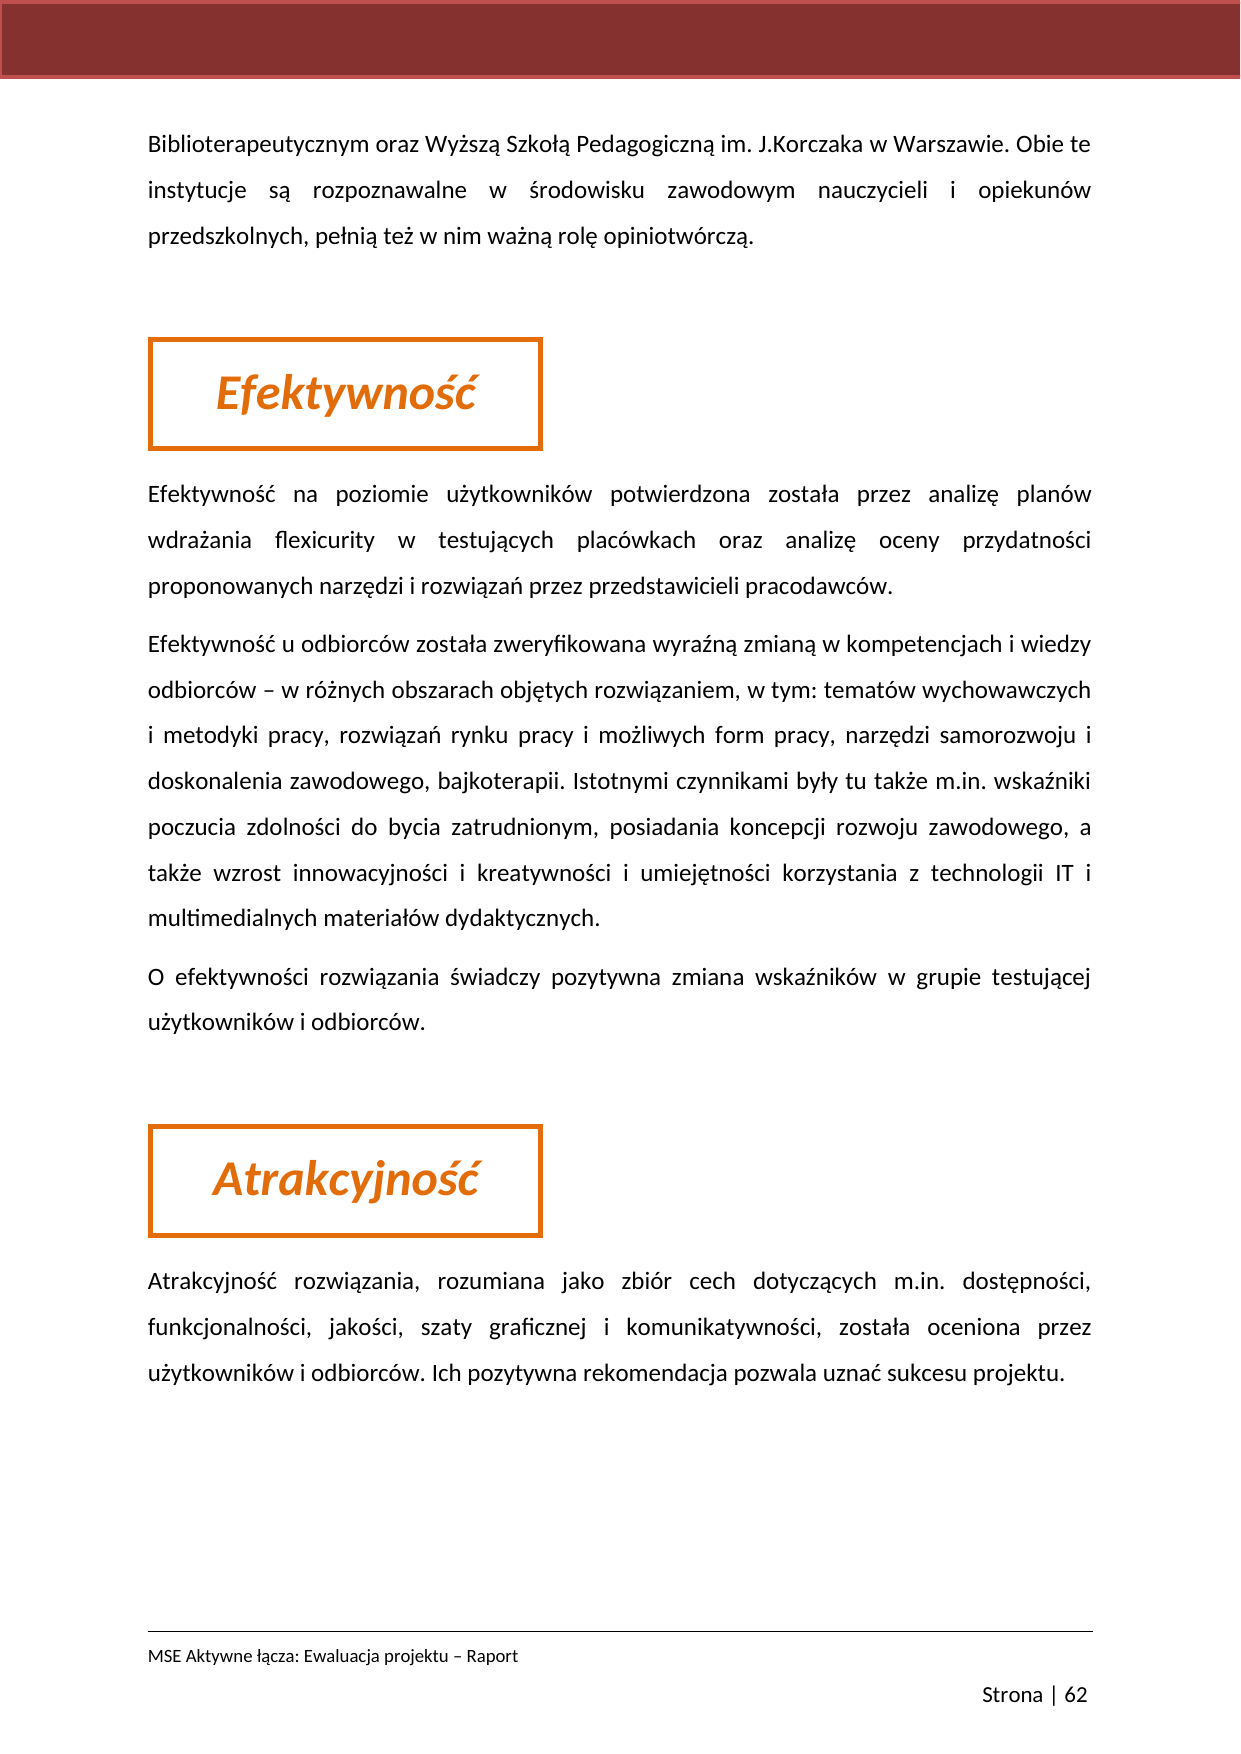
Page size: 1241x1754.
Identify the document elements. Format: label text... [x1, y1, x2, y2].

text Efektywność u odbiorców została zweryfikowana wyraźną zmianą w kompetencjach i wiedzy odbiorców – w różnych obszarach objętych rozwiązaniem, w tym: tematów wychowawczych i metodyki pracy, rozwiązań rynku pracy i możliwych form pracy, narzędzi samorozwoju i doskonalenia zawodowego, bajkoterapii. Istotnymi czynnikami były tu także m.in. wskaźniki poczucia zdolności do bycia zatrudnionym, posiadania koncepcji rozwoju zawodowego, a także wzrost innowacyjności i kreatywności i umiejętności korzystania z technologii IT i multimedialnych materiałów dydaktycznych. [148, 628, 1093, 933]
text O efektywności rozwiązania świadczy pozytywna zmiana wskaźników w grupie testującej użytkowników i odbiorców. [148, 961, 1093, 1037]
text Atrakcyjność rozwiązania, rozumiana jako zbiór cech dotyczących m.in. dostępności, funkcjonalności, jakości, szaty graficznej i komunikatywności, została oceniona przez użytkowników i odbiorców. Ich pozytywna rekomendacja pozwala uznać sukcesu projektu. [148, 1265, 1093, 1387]
text Efektywność na poziomie użytkowników potwierdzona została przez analizę planów wdrażania flexicurity w testujących placówkach oraz analizę oceny przydatności proponowanych narzędzi i rozwiązań przez przedstawicieli pracodawców. [148, 478, 1093, 601]
